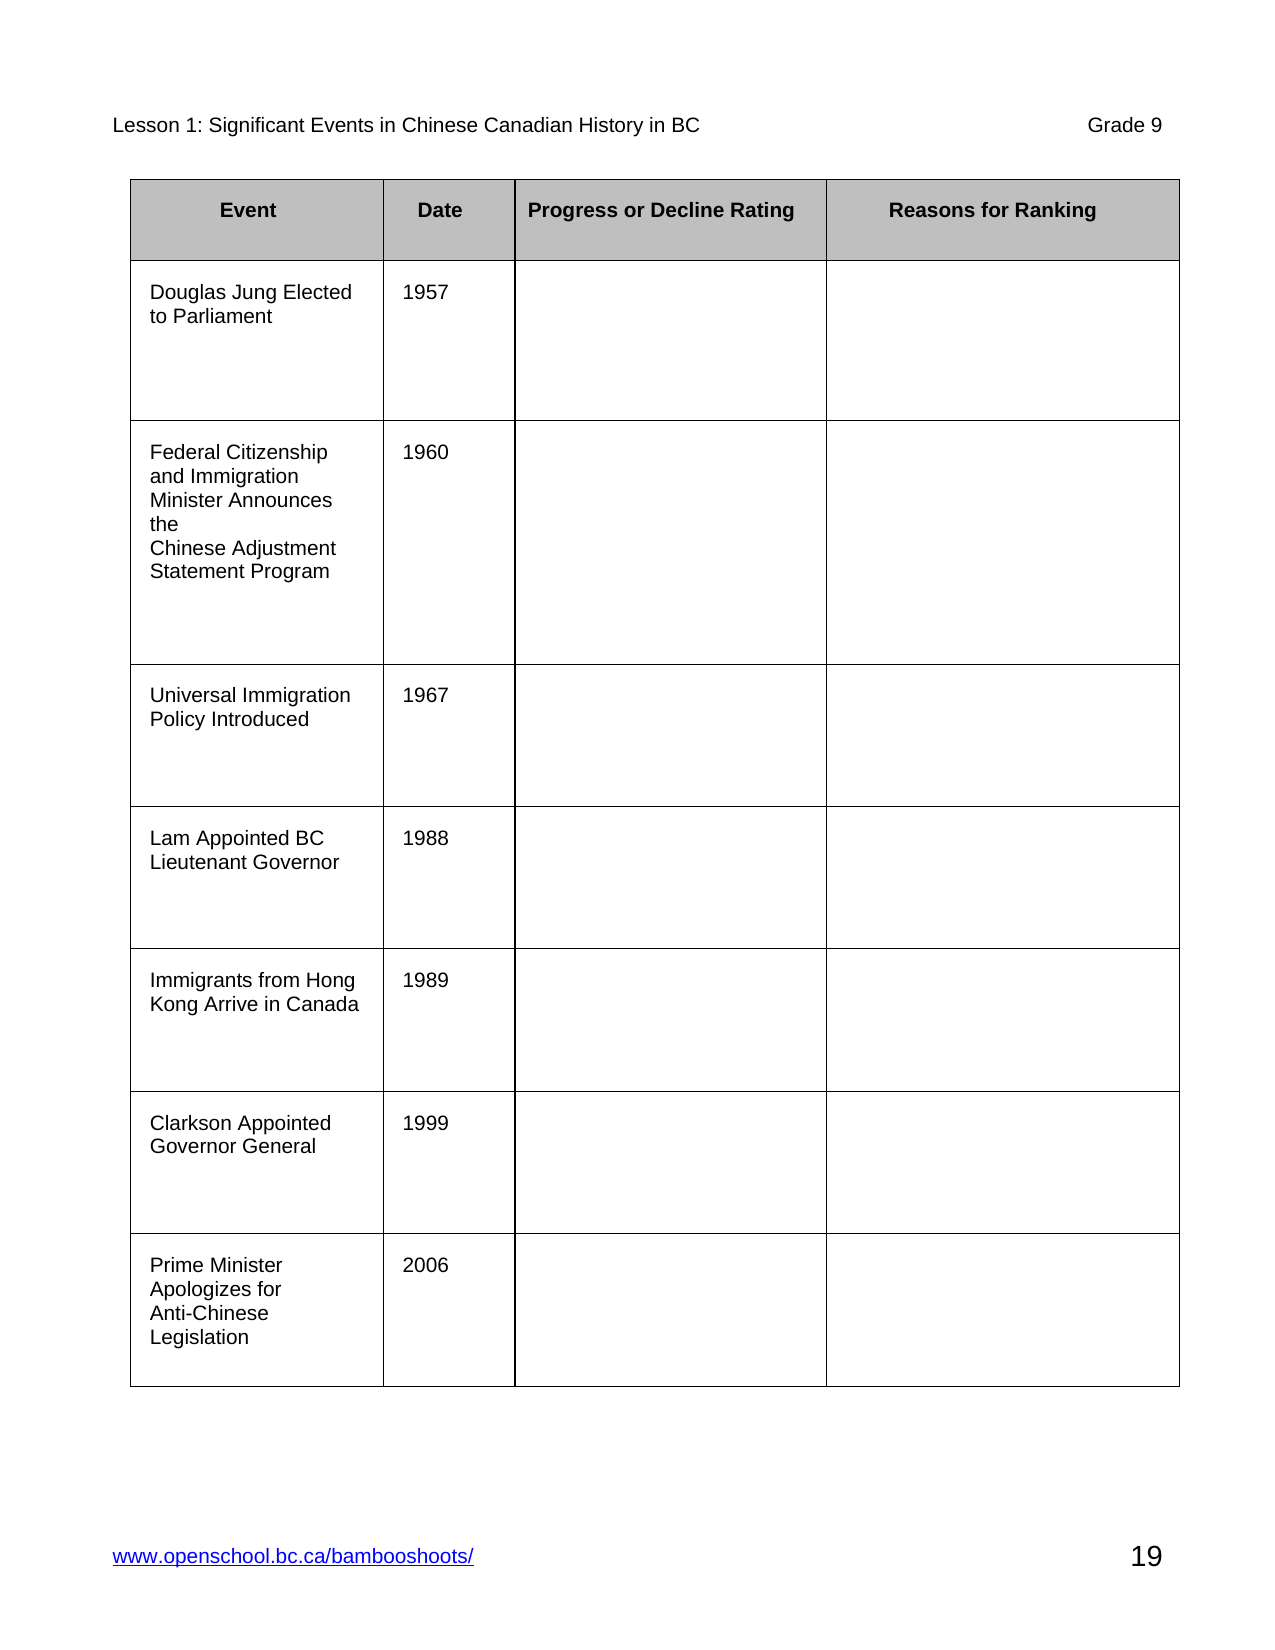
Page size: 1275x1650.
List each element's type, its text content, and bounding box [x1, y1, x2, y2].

table_cell [827, 665, 1179, 806]
table_cell [516, 949, 826, 1091]
table_cell [827, 949, 1179, 1091]
table_cell [827, 1234, 1179, 1386]
table_cell 1989 [384, 949, 514, 1091]
table_cell Douglas Jung Elected to Parliament [131, 261, 383, 420]
table_header Reasons for Ranking [827, 180, 1179, 260]
table_cell Universal Immigration Policy Introduced [131, 665, 383, 806]
table_cell Clarkson Appointed Governor General [131, 1092, 383, 1233]
table_cell Immigrants from Hong Kong Arrive in Canada [131, 949, 383, 1091]
table_cell [827, 1092, 1179, 1233]
table_header Progress or Decline Rating [516, 180, 826, 260]
table_cell [827, 421, 1179, 663]
table_cell Lam Appointed BC Lieutenant Governor [131, 807, 383, 948]
table_header Event [131, 180, 383, 260]
table_cell Prime Minister Apologizes for Anti-Chinese Legislation [131, 1234, 383, 1386]
table_cell 1988 [384, 807, 514, 948]
table_cell 2006 [384, 1234, 514, 1386]
table_cell [516, 1234, 826, 1386]
table_cell [516, 807, 826, 948]
table_cell [827, 807, 1179, 948]
table_cell [516, 1092, 826, 1233]
table_header Date [384, 180, 514, 260]
table_cell 1967 [384, 665, 514, 806]
table_cell [516, 421, 826, 663]
table_cell 1960 [384, 421, 514, 663]
table_cell [516, 665, 826, 806]
table_cell 1957 [384, 261, 514, 420]
table_cell 1999 [384, 1092, 514, 1233]
table_cell Federal Citizenship and Immigration Minister Announces the Chinese Adjustment Statement Program [131, 421, 383, 663]
table_cell [516, 261, 826, 420]
table_cell [827, 261, 1179, 420]
